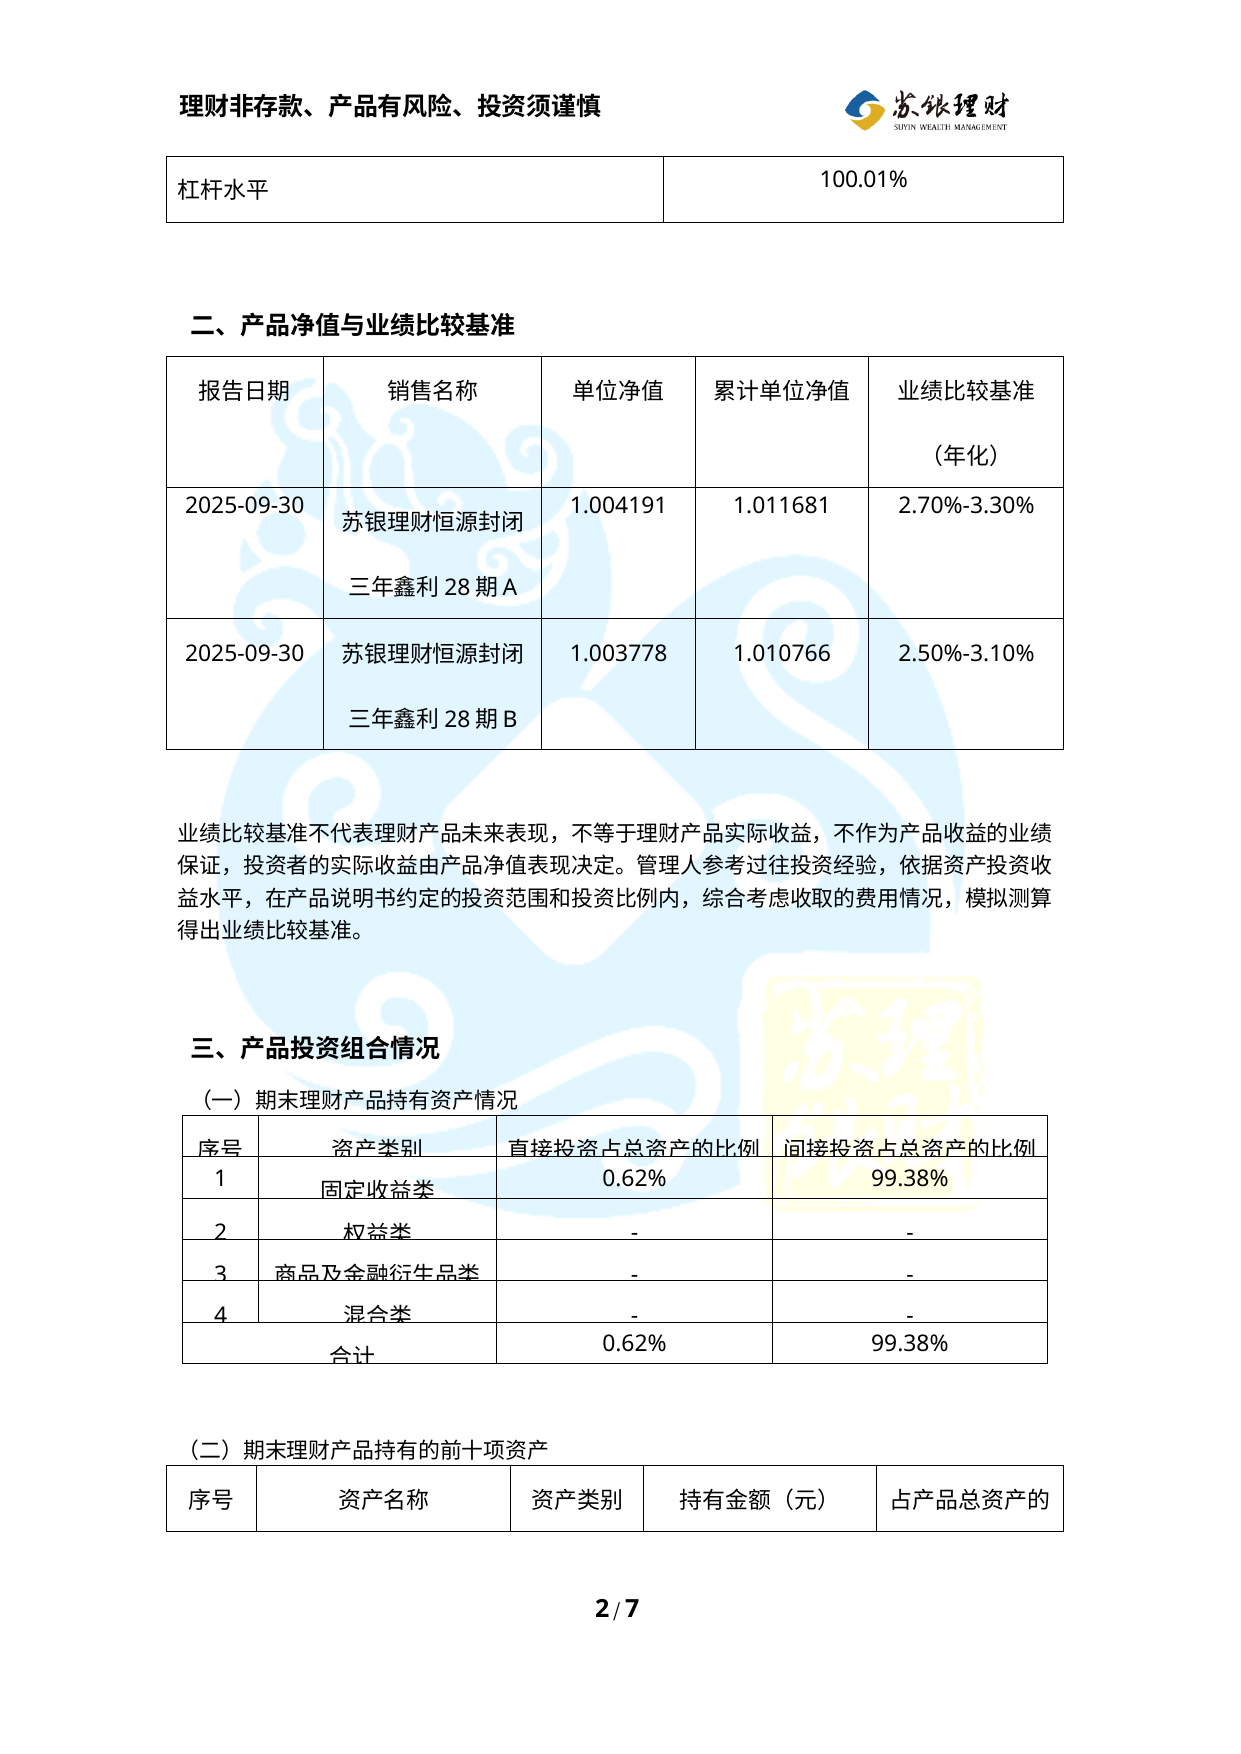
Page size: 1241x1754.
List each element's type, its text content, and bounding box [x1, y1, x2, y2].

table_cell 0.62% [497, 1157, 772, 1198]
table_cell 99.38% [773, 1323, 1047, 1363]
table_cell 1.011681 [696, 488, 868, 618]
table_cell 2025-09-30 [167, 488, 323, 618]
table_header 资产类别 [511, 1466, 643, 1531]
table_cell 固定收益类 [259, 1157, 496, 1198]
table_cell 1.010766 [696, 619, 868, 749]
table_cell 2.70%-3.30% [869, 488, 1063, 618]
table_cell 4 [183, 1281, 258, 1322]
table_cell - [773, 1199, 1047, 1239]
table_cell 99.38% [773, 1157, 1047, 1198]
table_header 占产品总资产的比例（%） [877, 1466, 1063, 1531]
table_cell 2.50%-3.10% [869, 619, 1063, 749]
table_cell 1 [183, 1157, 258, 1198]
table_cell 苏银理财恒源封闭三年鑫利28期A [324, 488, 541, 618]
table_header 持有金额（元） [644, 1466, 876, 1531]
table_cell 商品及金融衍生品类 [259, 1240, 496, 1280]
table_cell 1.003778 [542, 619, 695, 749]
subtitle （二）期末理财产品持有的前十项资产 [177, 1433, 1053, 1465]
table_cell 0.62% [497, 1323, 772, 1363]
table_header 销售名称 [324, 357, 541, 487]
text 业绩比较基准不代表理财产品未来表现，不等于理财产品实际收益，不作为产品收益的业绩保证，投资者的实际收益由产品净值表现决定。管理人参考过往投资经验，依据资产投资收益水平，在产品说明书约定的投资范围和投资比例内，综合考虑收取的费用情况，模拟测算得出业绩比较基准。 [177, 815, 1053, 945]
subtitle 二、产品净值与业绩比较基准 [190, 291, 1053, 356]
table_cell 合计 [183, 1323, 496, 1363]
table_header 报告日期 [167, 357, 323, 487]
table_cell - [497, 1240, 772, 1280]
table_cell 混合类 [259, 1281, 496, 1322]
table_header 直接投资占总资产的比例 [497, 1116, 772, 1156]
table_cell 100.01% [664, 157, 1063, 222]
table_cell 3 [183, 1240, 258, 1280]
table_cell 1.004191 [542, 488, 695, 618]
table_header 资产名称 [257, 1466, 510, 1531]
table_header 资产类别 [259, 1116, 496, 1156]
table_header 单位净值 [542, 357, 695, 487]
subtitle （一）期末理财产品持有资产情况 [190, 1082, 1053, 1115]
table_cell - [497, 1281, 772, 1322]
table_cell 权益类 [259, 1199, 496, 1239]
table_header 序号 [183, 1116, 258, 1156]
table_cell - [773, 1281, 1047, 1322]
table_cell - [497, 1199, 772, 1239]
table_cell - [773, 1240, 1047, 1280]
picture [820, 72, 1039, 143]
table_cell 2025-09-30 [167, 619, 323, 749]
table_cell 2 [183, 1199, 258, 1239]
table_header 业绩比较基准（年化） [869, 357, 1063, 487]
table_cell 杠杆水平 [167, 157, 663, 222]
table_cell 苏银理财恒源封闭三年鑫利28期B [324, 619, 541, 749]
table_header 间接投资占总资产的比例 [773, 1116, 1047, 1156]
table_header 累计单位净值 [696, 357, 868, 487]
subtitle 三、产品投资组合情况 [190, 1014, 1053, 1079]
table_header 序号 [167, 1466, 256, 1531]
